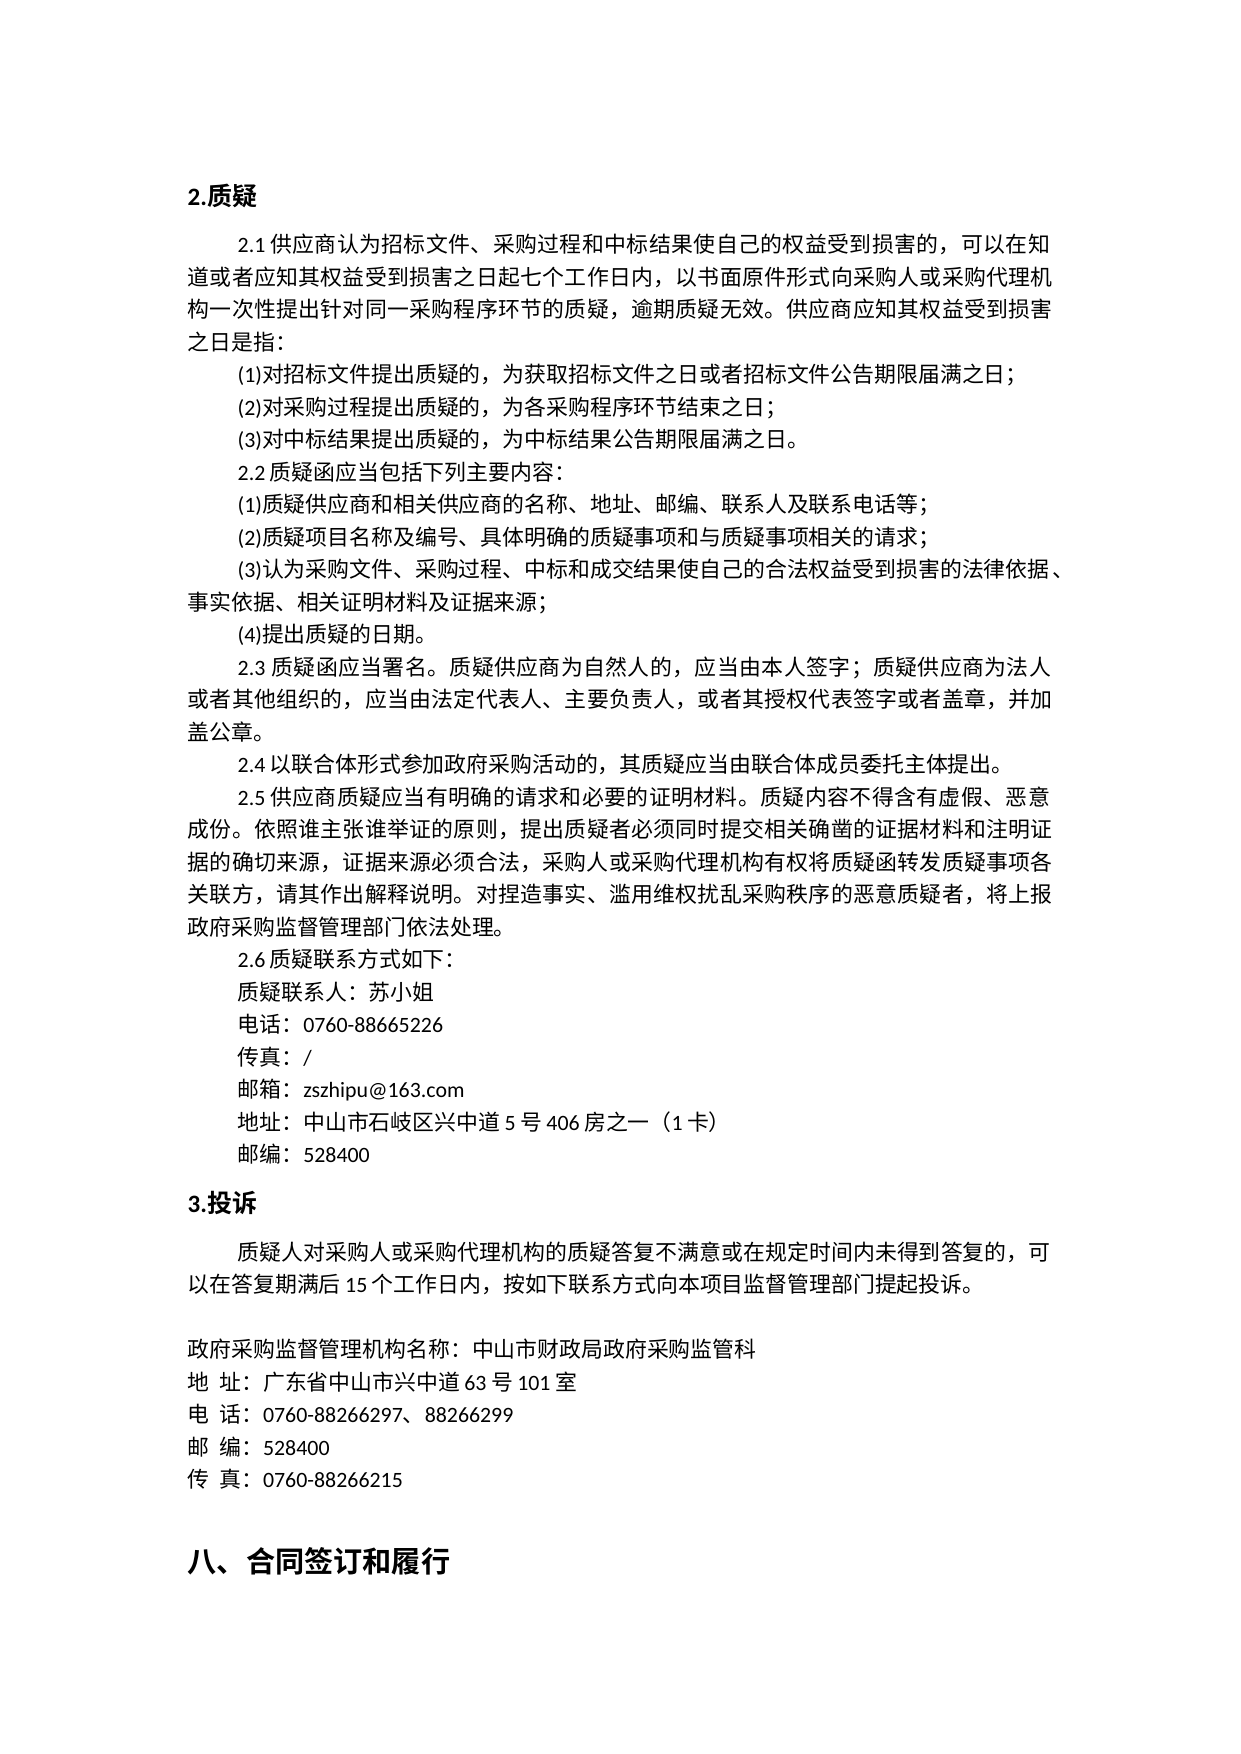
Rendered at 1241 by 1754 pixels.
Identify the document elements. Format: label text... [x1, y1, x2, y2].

text 2.1供应商认为招标文件、采购过程和中标结果使自己的权益受到损害的，可以在知道或者应知其权益受到损害之日起七个工作日内，以书面原件形式向采购人或采购代理机构一次性提出针对同一采购程序环节的质疑，逾期质疑无效。供应商应知其权益受到损害之日是指： [187, 227, 1053, 357]
text 政府采购监督管理机构名称：中山市财政局政府采购监管科 [187, 1332, 1053, 1364]
text (3)认为采购文件、采购过程、中标和成交结果使自己的合法权益受到损害的法律依据、事实依据、相关证明材料及证据来源； [187, 552, 1053, 617]
text 传真：/ [187, 1039, 1053, 1072]
text 质疑人对采购人或采购代理机构的质疑答复不满意或在规定时间内未得到答复的，可以在答复期满后15个工作日内，按如下联系方式向本项目监督管理部门提起投诉。 [187, 1234, 1053, 1299]
text 八、合同签订和履行 [187, 1527, 1053, 1592]
text 2.3 质疑函应当署名。质疑供应商为自然人的，应当由本人签字；质疑供应商为法人或者其他组织的，应当由法定代表人、主要负责人，或者其授权代表签字或者盖章，并加盖公章。 [187, 649, 1053, 747]
text 2.6质疑联系方式如下： [187, 942, 1053, 974]
text 地址：中山市石岐区兴中道5号406房之一（1卡） [187, 1104, 1053, 1137]
text 电 话：0760-88266297、88266299 [187, 1397, 1053, 1429]
text (1)对招标文件提出质疑的，为获取招标文件之日或者招标文件公告期限届满之日； [187, 357, 1053, 389]
text 质疑联系人：苏小姐 [187, 974, 1053, 1007]
text 3.投诉 [187, 1169, 1053, 1234]
text 邮 编：528400 [187, 1429, 1053, 1462]
text (2)质疑项目名称及编号、具体明确的质疑事项和与质疑事项相关的请求； [187, 519, 1053, 552]
text 2.5供应商质疑应当有明确的请求和必要的证明材料。质疑内容不得含有虚假、恶意成份。依照谁主张谁举证的原则，提出质疑者必须同时提交相关确凿的证据材料和注明证据的确切来源，证据来源必须合法，采购人或采购代理机构有权将质疑函转发质疑事项各关联方，请其作出解释说明。对捏造事实、滥用维权扰乱采购秩序的恶意质疑者，将上报政府采购监督管理部门依法处理。 [187, 779, 1053, 942]
text (2)对采购过程提出质疑的，为各采购程序环节结束之日； [187, 389, 1053, 422]
text 邮箱：zszhipu@163.com [187, 1072, 1053, 1104]
text 2.2质疑函应当包括下列主要内容： [187, 454, 1053, 487]
text 邮编：528400 [187, 1137, 1053, 1169]
text 2.4以联合体形式参加政府采购活动的，其质疑应当由联合体成员委托主体提出。 [187, 747, 1053, 779]
text (1)质疑供应商和相关供应商的名称、地址、邮编、联系人及联系电话等； [187, 487, 1053, 519]
text 2.质疑 [187, 162, 1053, 227]
text (4)提出质疑的日期。 [187, 617, 1053, 649]
text (3)对中标结果提出质疑的，为中标结果公告期限届满之日。 [187, 422, 1053, 454]
text 传 真：0760-88266215 [187, 1462, 1053, 1494]
text 地 址：广东省中山市兴中道63号101室 [187, 1364, 1053, 1397]
text 电话：0760-88665226 [187, 1007, 1053, 1039]
